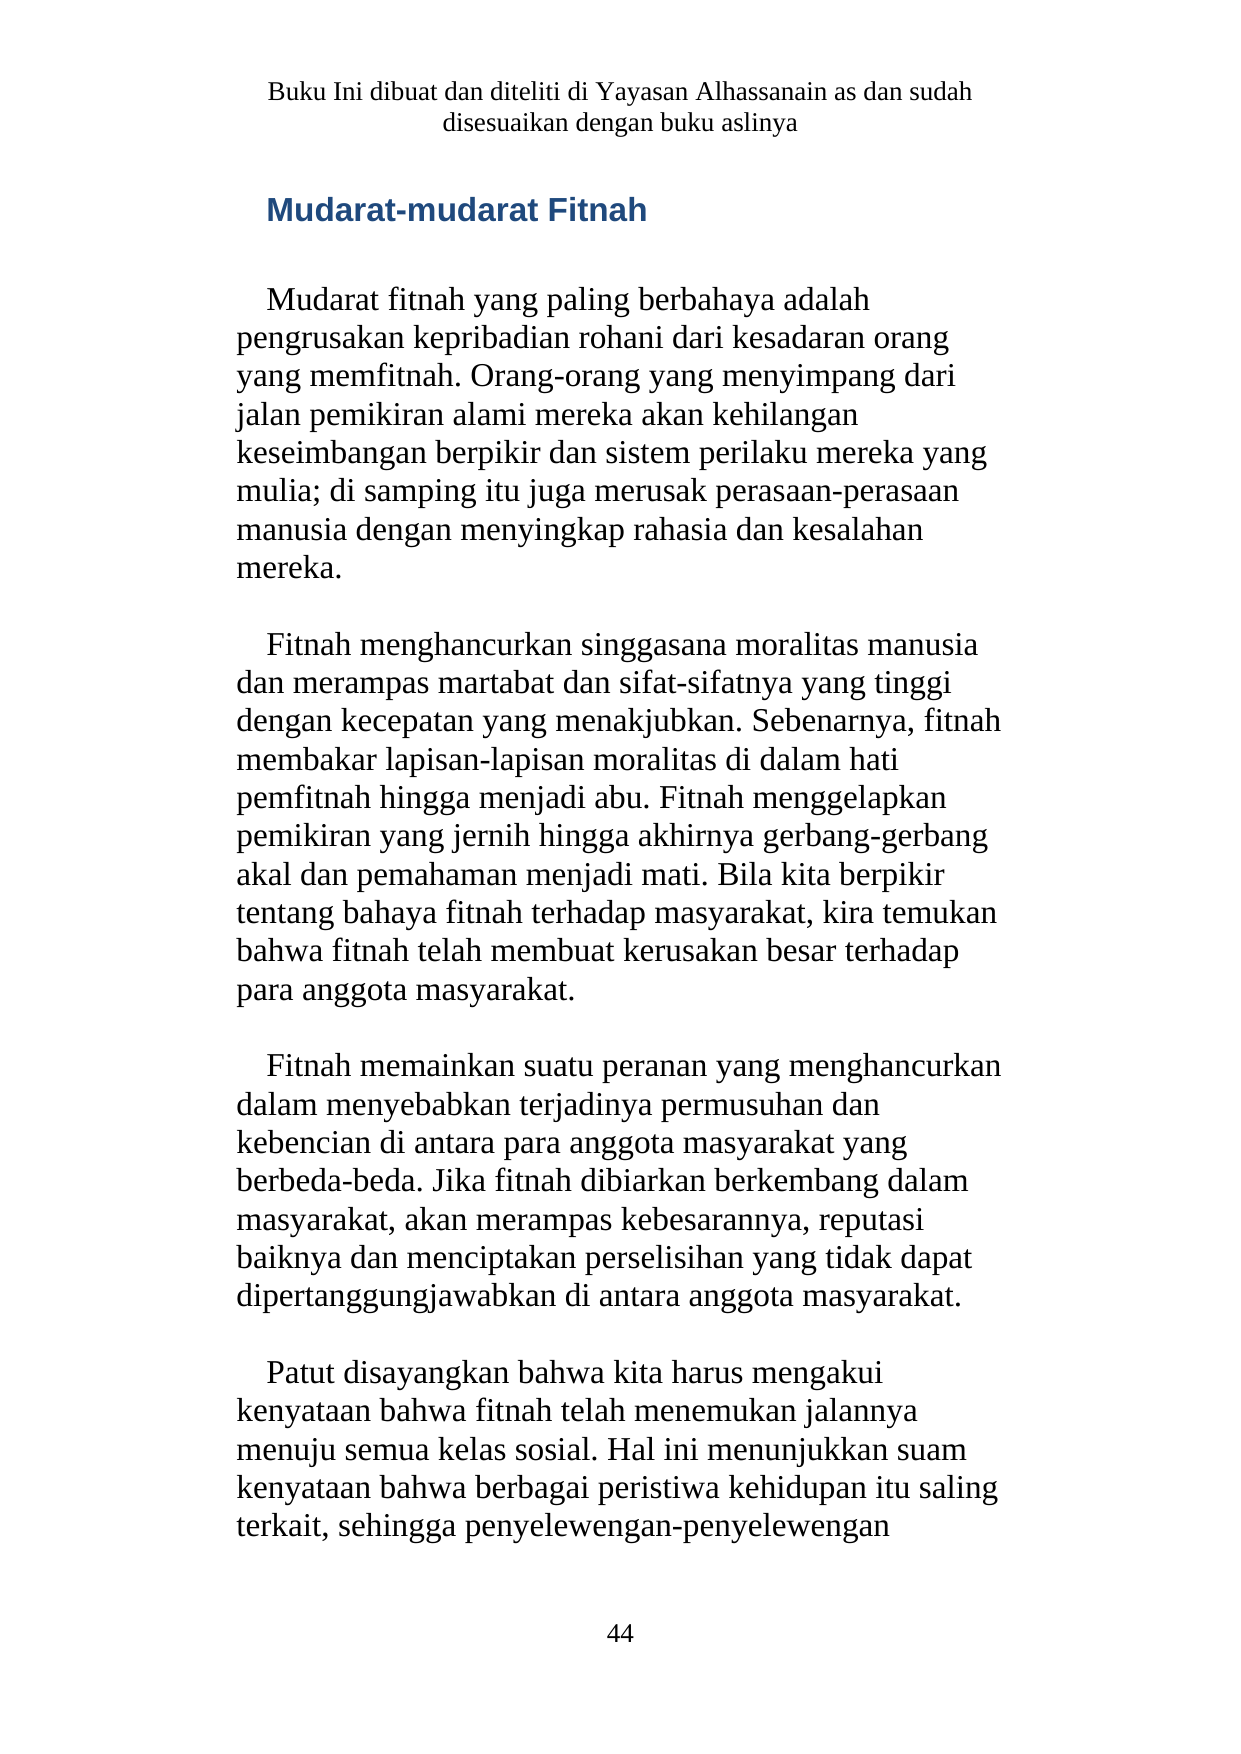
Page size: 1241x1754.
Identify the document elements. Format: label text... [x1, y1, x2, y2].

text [236, 1352, 1004, 1544]
text Fitnah memainkan suatu peranan yang menghancurkan dalam menyebabkan terjadinya permusuhan dan kebencian di antara para anggota masyarakat yang berbeda-beda. Jika fitnah dibiarkan berkembang dalam masyarakat, akan merampas kebesarannya, reputasi baiknya dan menciptakan perselisihan yang tidak dapat dipertanggungjawabkan di antara anggota masyarakat. [236, 1046, 1004, 1314]
text Fitnah menghancurkan singgasana moralitas manusia dan merampas martabat dan sifat-sifatnya yang tinggi dengan kecepatan yang menakjubkan. Sebenarnya, fitnah membakar lapisan-lapisan moralitas di dalam hati pemfitnah hingga menjadi abu. Fitnah menggelapkan pemikiran yang jernih hingga akhirnya gerbang-gerbang akal dan pemahaman menjadi mati. Bila kita berpikir tentang bahaya fitnah terhadap masyarakat, kira temukan bahwa fitnah telah membuat kerusakan besar terhadap para anggota masyarakat. [236, 624, 1004, 1007]
text Mudarat fitnah yang paling berbahaya adalah pengrusakan kepribadian rohani dari kesadaran orang yang memfitnah. Orang-orang yang menyimpang dari jalan pemikiran alami mereka akan kehilangan keseimbangan berpikir dan sistem perilaku mereka yang mulia; di samping itu juga merusak perasaan-perasaan manusia dengan menyingkap rahasia dan kesalahan mereka. [236, 279, 1004, 586]
subtitle Mudarat-mudarat Fitnah [236, 190, 1004, 228]
